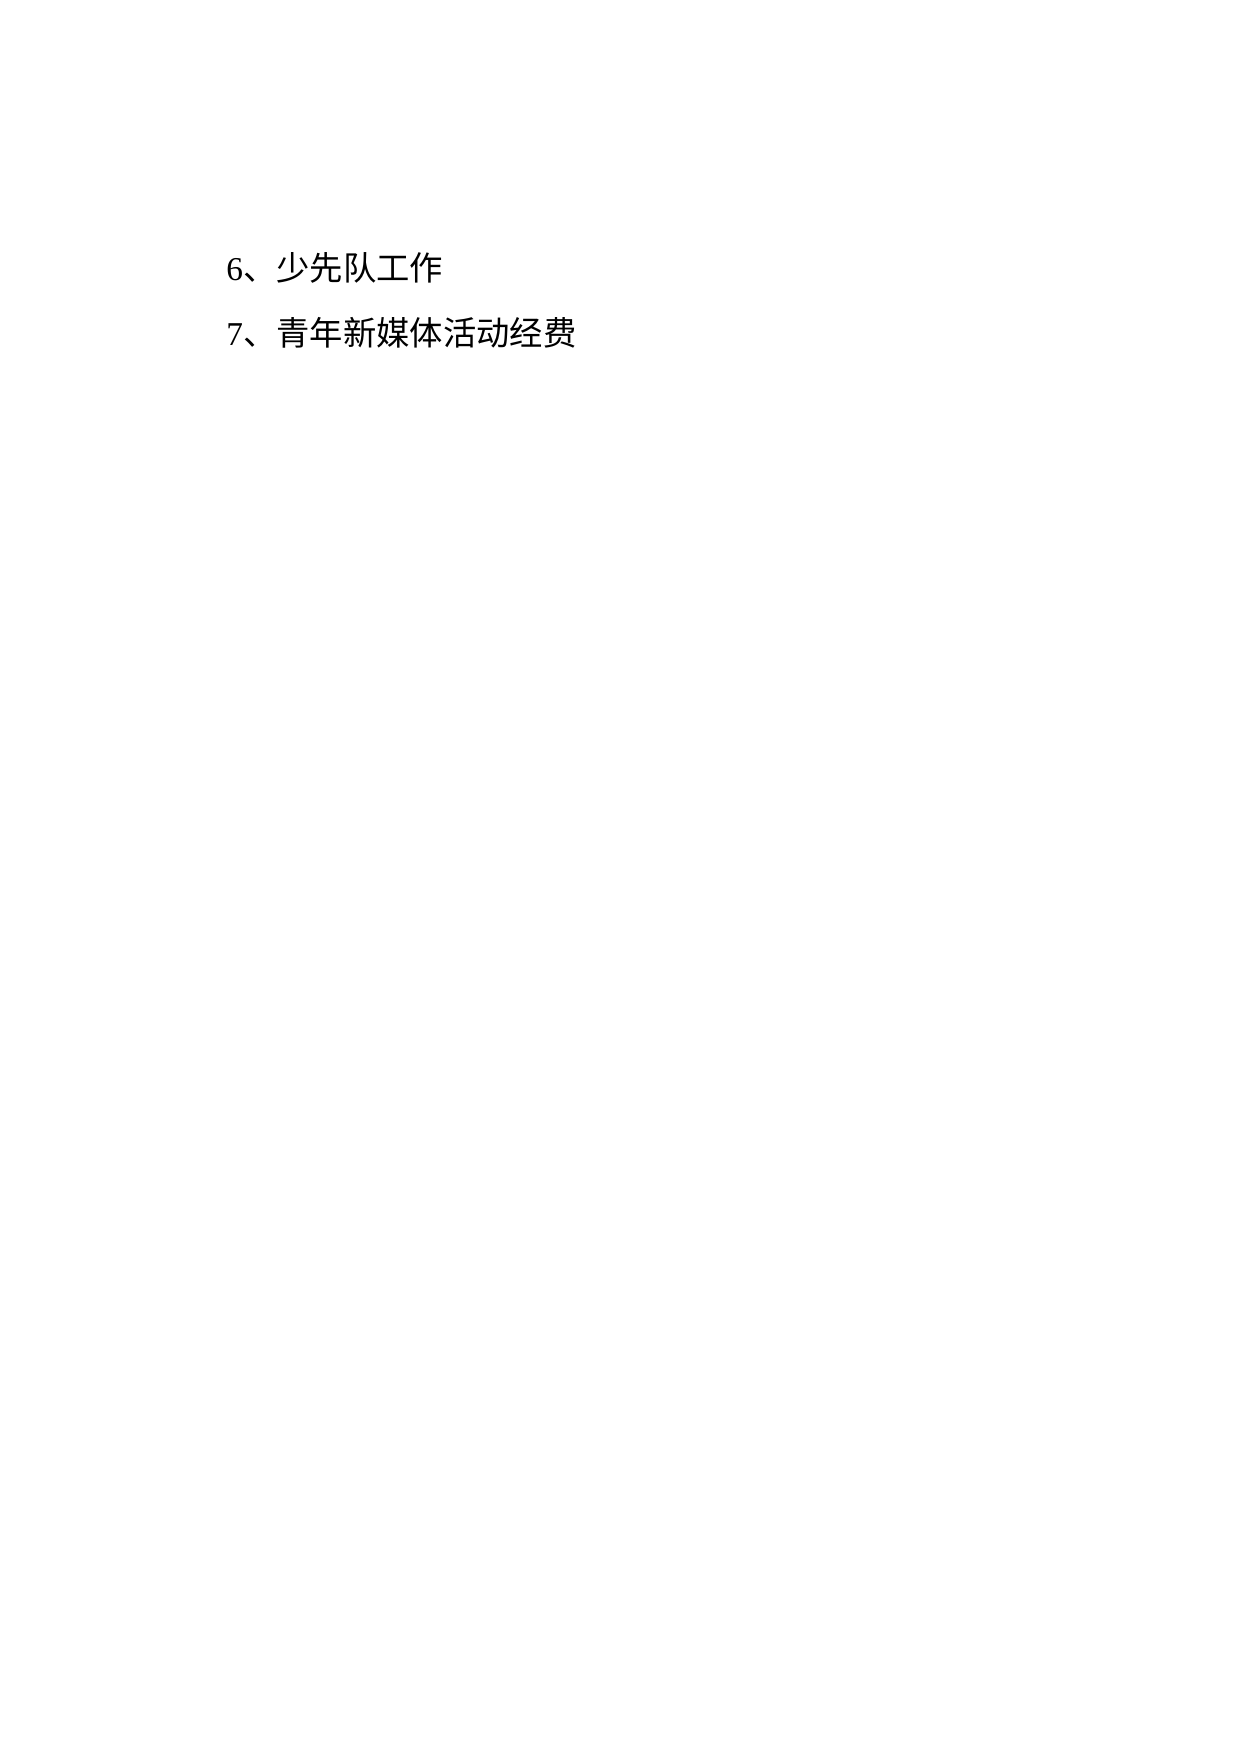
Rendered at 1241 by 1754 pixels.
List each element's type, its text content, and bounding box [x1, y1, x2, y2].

text 7、青年新媒体活动经费 [159, 298, 1081, 363]
text 6、少先队工作 [159, 233, 1081, 298]
